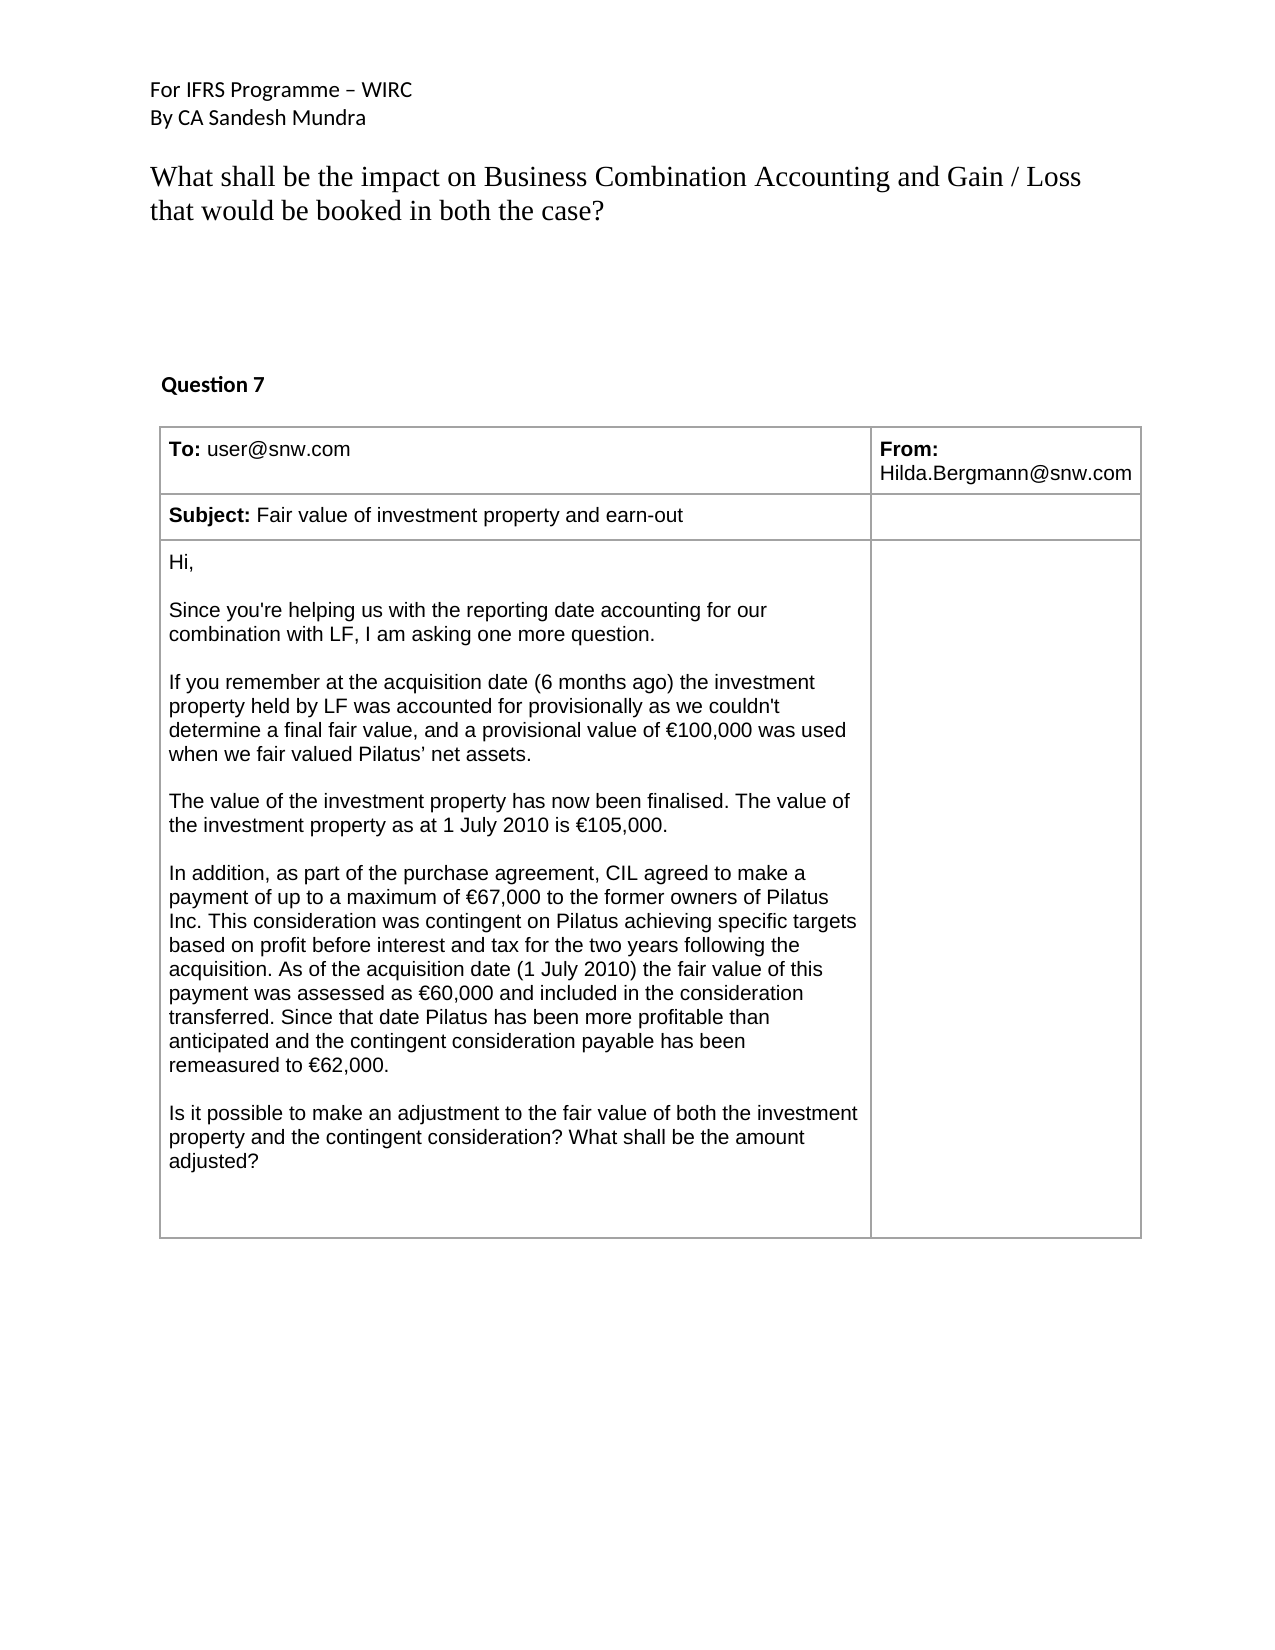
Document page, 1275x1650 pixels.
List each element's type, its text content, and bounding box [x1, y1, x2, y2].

table_cell [872, 495, 1140, 539]
table_cell [872, 541, 1140, 1237]
text Question 7 [161, 370, 1125, 398]
text What shall be the impact on Business Combination Accounting and Gain / Loss that would be booked in both the case? [150, 159, 1125, 226]
table_header From: Hilda.Bergmann@snw.com [872, 428, 1140, 493]
table_cell Subject: Fair value of investment property and earn-out [161, 495, 870, 539]
table_cell Hi, Since you're helping us with the reporting date accounting for our combination with LF, I am asking one more question. If you remember at the acquisition date (6 months ago) the investment property held by LF was accounted for provisionally as we couldn't determine a final fair value, and a provisional value of €100,000 was used when we fair valued Pilatus’ net assets. The value of the investment property has now been finalised. The value of the investment property as at 1 July 2010 is €105,000. In addition, as part of the purchase agreement, CIL agreed to make a payment of up to a maximum of €67,000 to the former owners of Pilatus Inc. This consideration was contingent on Pilatus achieving specific targets based on profit before interest and tax for the two years following the acquisition. As of the acquisition date (1 July 2010) the fair value of this payment was assessed as €60,000 and included in the consideration transferred. Since that date Pilatus has been more profitable than anticipated and the contingent consideration payable has been remeasured to €62,000. Is it possible to make an adjustment to the fair value of both the investment property and the contingent consideration? What shall be the amount adjusted? [161, 541, 870, 1237]
table_header To: user@snw.com [161, 428, 870, 493]
